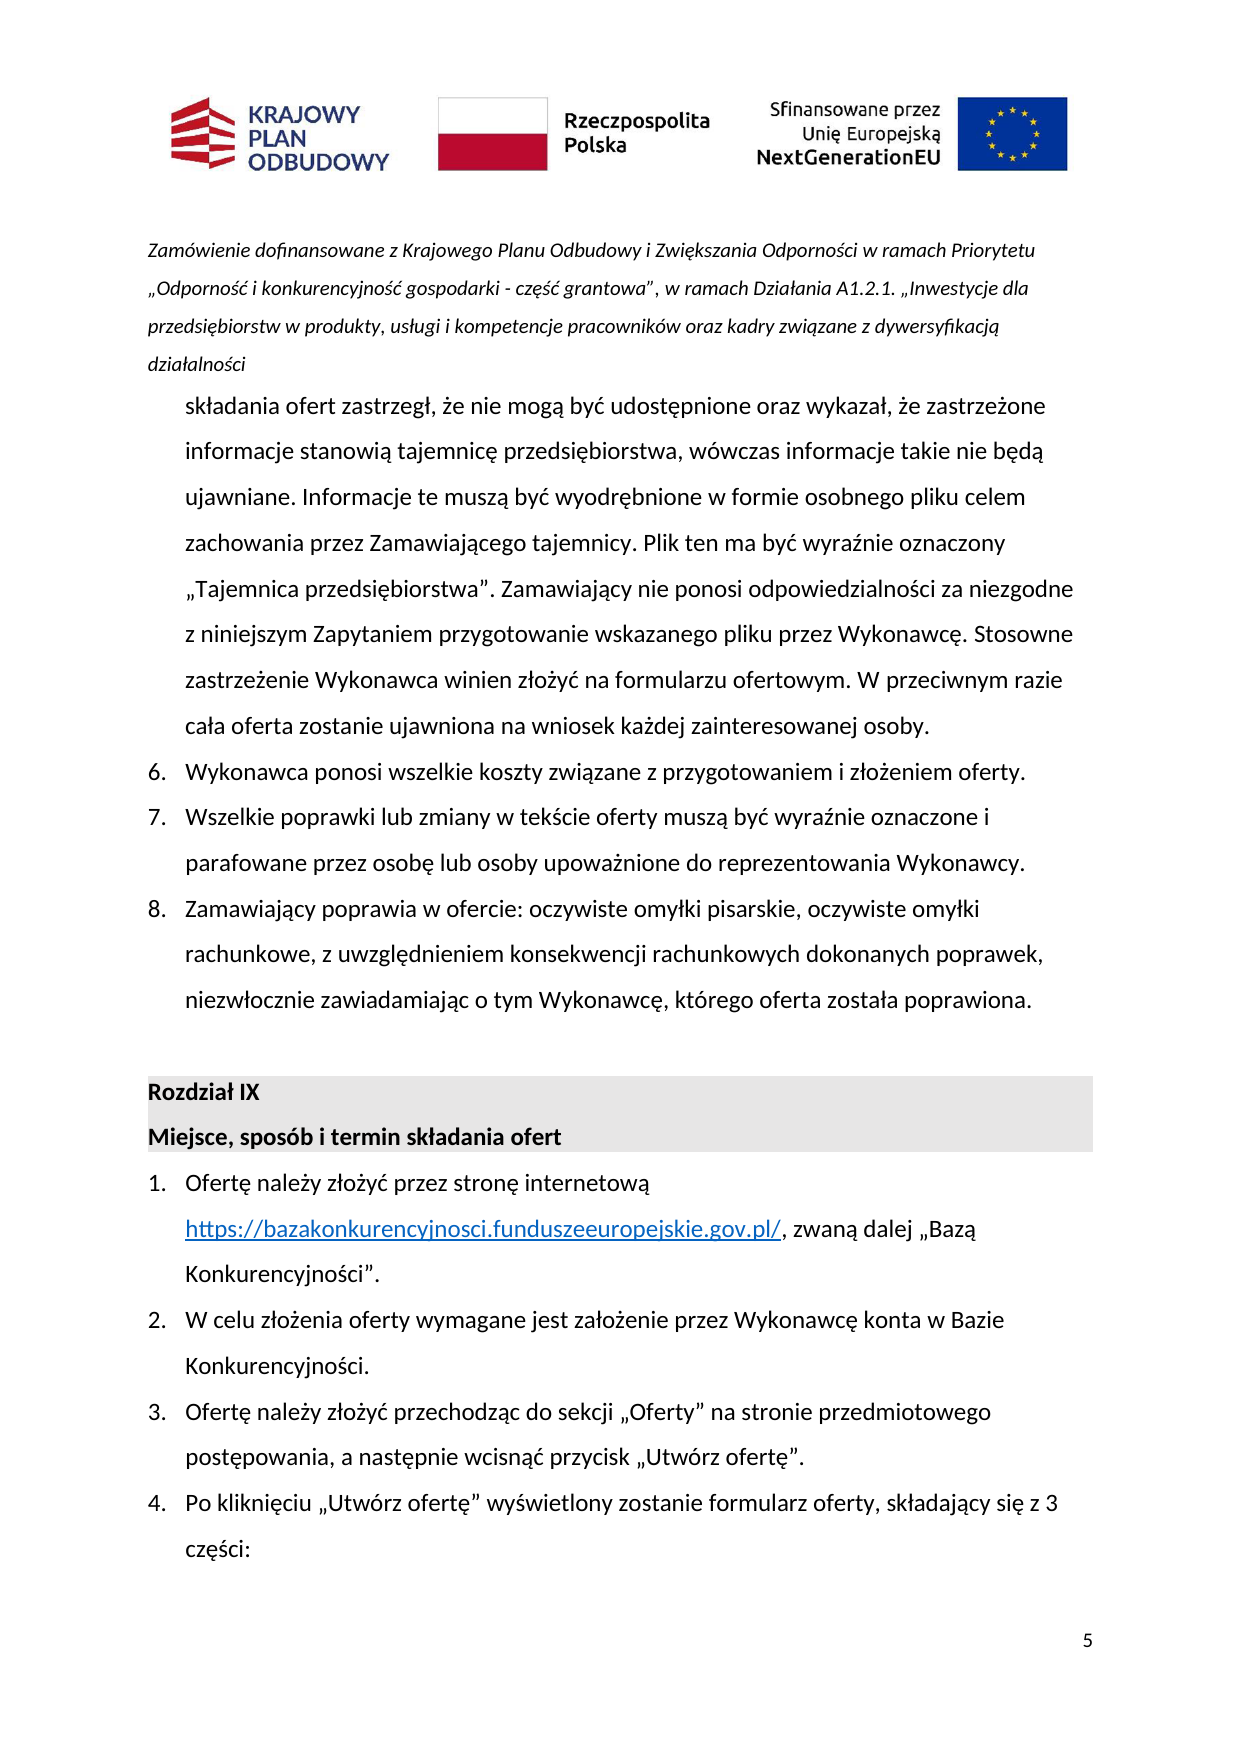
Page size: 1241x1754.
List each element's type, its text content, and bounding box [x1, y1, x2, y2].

list W celu złożenia oferty wymagane jest założenie przez Wykonawcę konta w Bazie Konkurencyjności. [148, 1304, 1093, 1381]
list Wszelkie poprawki lub zmiany w tekście oferty muszą być wyraźnie oznaczone i parafowane przez osobę lub osoby upoważnione do reprezentowania Wykonawcy. [148, 801, 1093, 878]
list Wykonawca ponosi wszelkie koszty związane z przygotowaniem i złożeniem oferty. [148, 756, 1093, 786]
list Rozdział IX [148, 1076, 1093, 1106]
list Po kliknięciu „Utwórz ofertę” wyświetlony zostanie formularz oferty, składający się z 3 części: [148, 1487, 1093, 1563]
list Miejsce, sposób i termin składania ofert [148, 1121, 1093, 1152]
picture [147, 73, 1093, 195]
list Ofertę należy złożyć przechodząc do sekcji „Oferty” na stronie przedmiotowego postępowania, a następnie wcisnąć przycisk „Utwórz ofertę”. [148, 1396, 1093, 1472]
list Zamawiający poprawia w ofercie: oczywiste omyłki pisarskie, oczywiste omyłki rachunkowe, z uwzględnieniem konsekwencji rachunkowych dokonanych poprawek, niezwłocznie zawiadamiając o tym Wykonawcę, którego oferta została poprawiona. [148, 893, 1093, 1015]
list Ofertę należy złożyć przez stronę internetową https://bazakonkurencyjnosci.funduszeeuropejskie.gov.pl/, zwaną dalej „Bazą Konkurencyjności”. [148, 1167, 1093, 1289]
